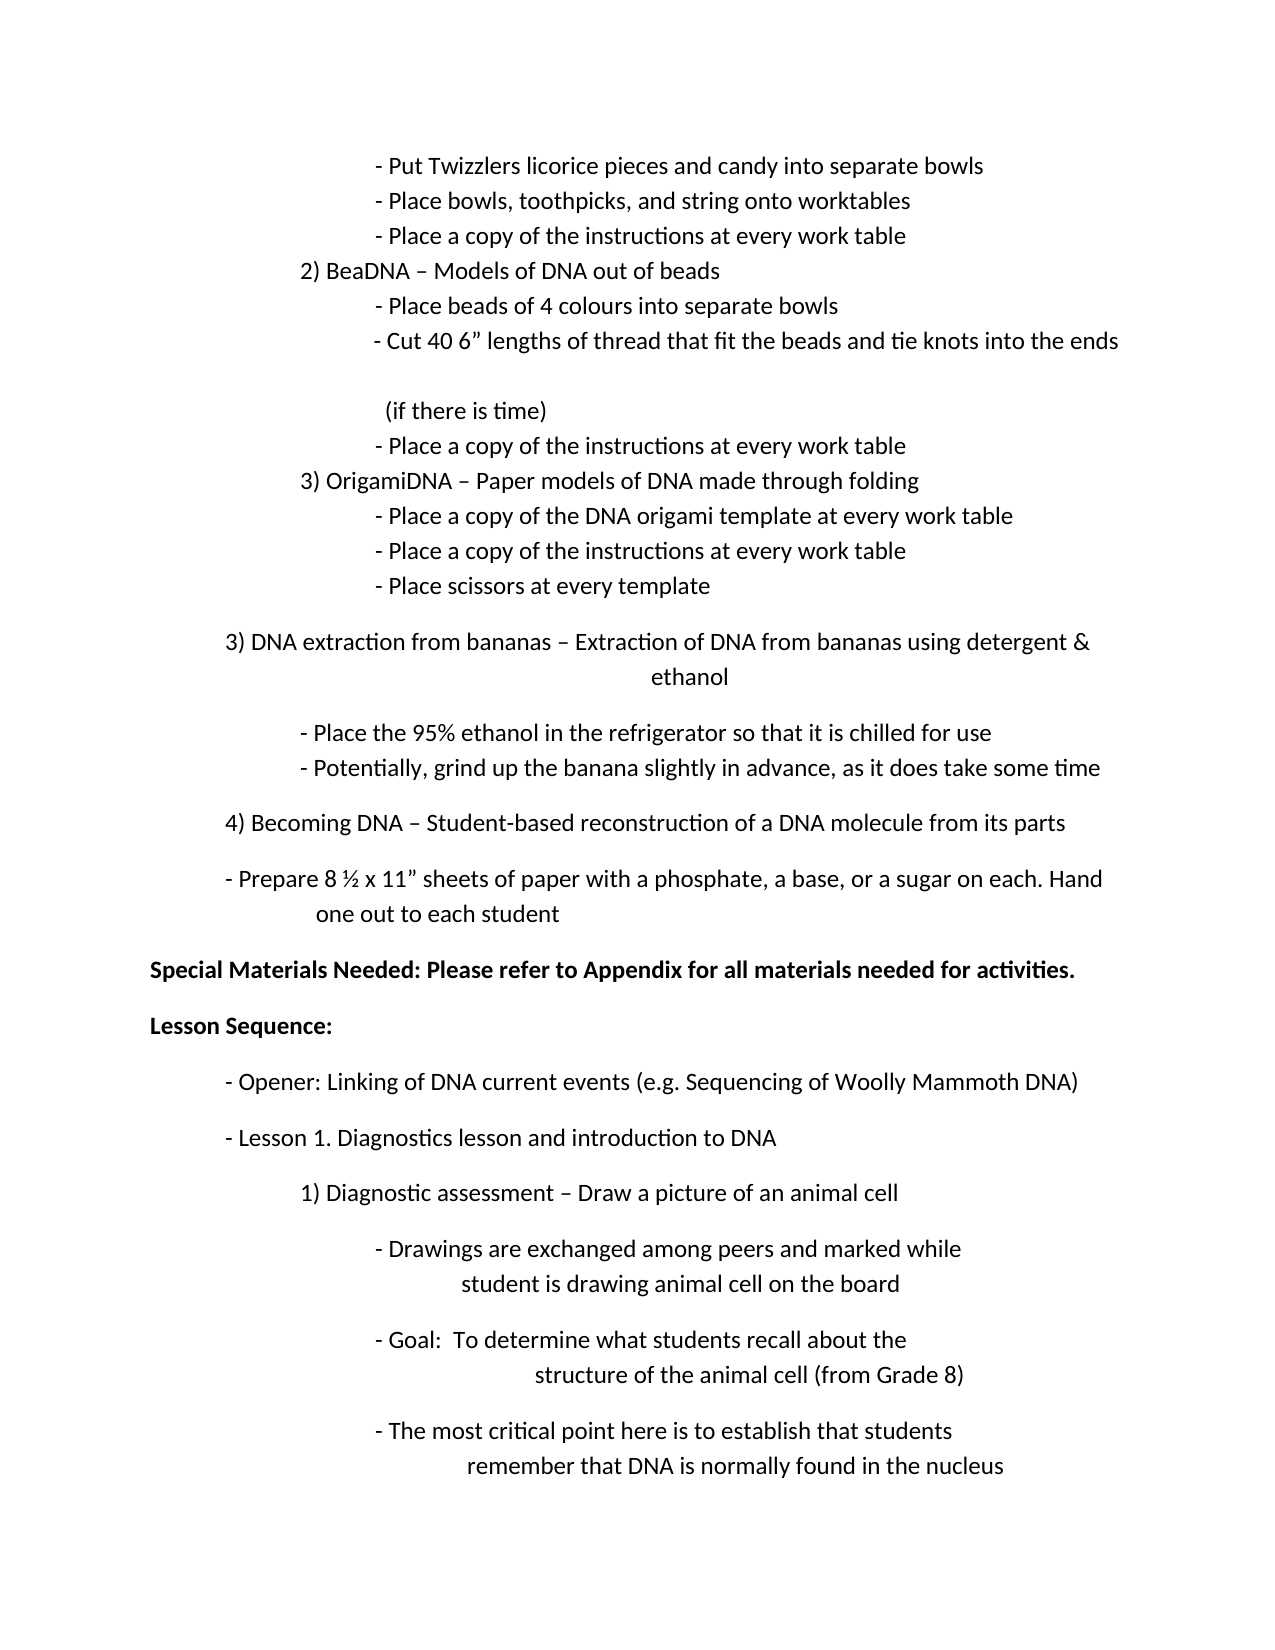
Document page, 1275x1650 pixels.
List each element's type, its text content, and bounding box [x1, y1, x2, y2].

list - Cut 40 6” lengths of thread that fit the beads and tie knots into the ends [300, 325, 1125, 391]
list - Place a copy of the instructions at every work table [300, 535, 1125, 566]
text - Prepare 8 ½ x 11” sheets of paper with a phosphate, a base, or a sugar on each. Hand one out to each student [150, 863, 1125, 929]
text Lesson Sequence: [150, 1010, 1125, 1041]
text - The most critical point here is to establish that students remember that DNA is normally found in the nucleus [150, 1415, 1125, 1481]
list - Place a copy of the DNA origami template at every work table [300, 500, 1125, 531]
text 1) Diagnostic assessment – Draw a picture of an animal cell [150, 1177, 1125, 1208]
text 4) Becoming DNA – Student-based reconstruction of a DNA molecule from its parts [150, 807, 1125, 838]
text Special Materials Needed: Please refer to Appendix for all materials needed for activities. [150, 954, 1125, 985]
list 2) BeaDNA – Models of DNA out of beads [300, 255, 1125, 286]
list - Place a copy of the instructions at every work table [300, 430, 1125, 461]
text - Opener: Linking of DNA current events (e.g. Sequencing of Woolly Mammoth DNA) [150, 1066, 1125, 1096]
text - Lesson 1. Diagnostics lesson and introduction to DNA [150, 1122, 1125, 1152]
list - Put Twizzlers licorice pieces and candy into separate bowls [300, 150, 1125, 181]
list - Place beads of 4 colours into separate bowls [300, 290, 1125, 321]
text - Place the 95% ethanol in the refrigerator so that it is chilled for use - Potentially, grind up the banana slightly in advance, as it does take some time [150, 717, 1125, 782]
list (if there is time) [300, 395, 1125, 426]
text - Drawings are exchanged among peers and marked while student is drawing animal cell on the board [300, 1233, 1125, 1299]
text 3) DNA extraction from bananas – Extraction of DNA from bananas using detergent & ethanol [150, 626, 1125, 691]
list - Place a copy of the instructions at every work table [300, 220, 1125, 251]
list - Place bowls, toothpicks, and string onto worktables [300, 185, 1125, 216]
list 3) OrigamiDNA – Paper models of DNA made through folding [300, 465, 1125, 496]
text - Goal: To determine what students recall about the structure of the animal cell (from Grade 8) [150, 1324, 1125, 1390]
list - Place scissors at every template [300, 570, 1125, 601]
